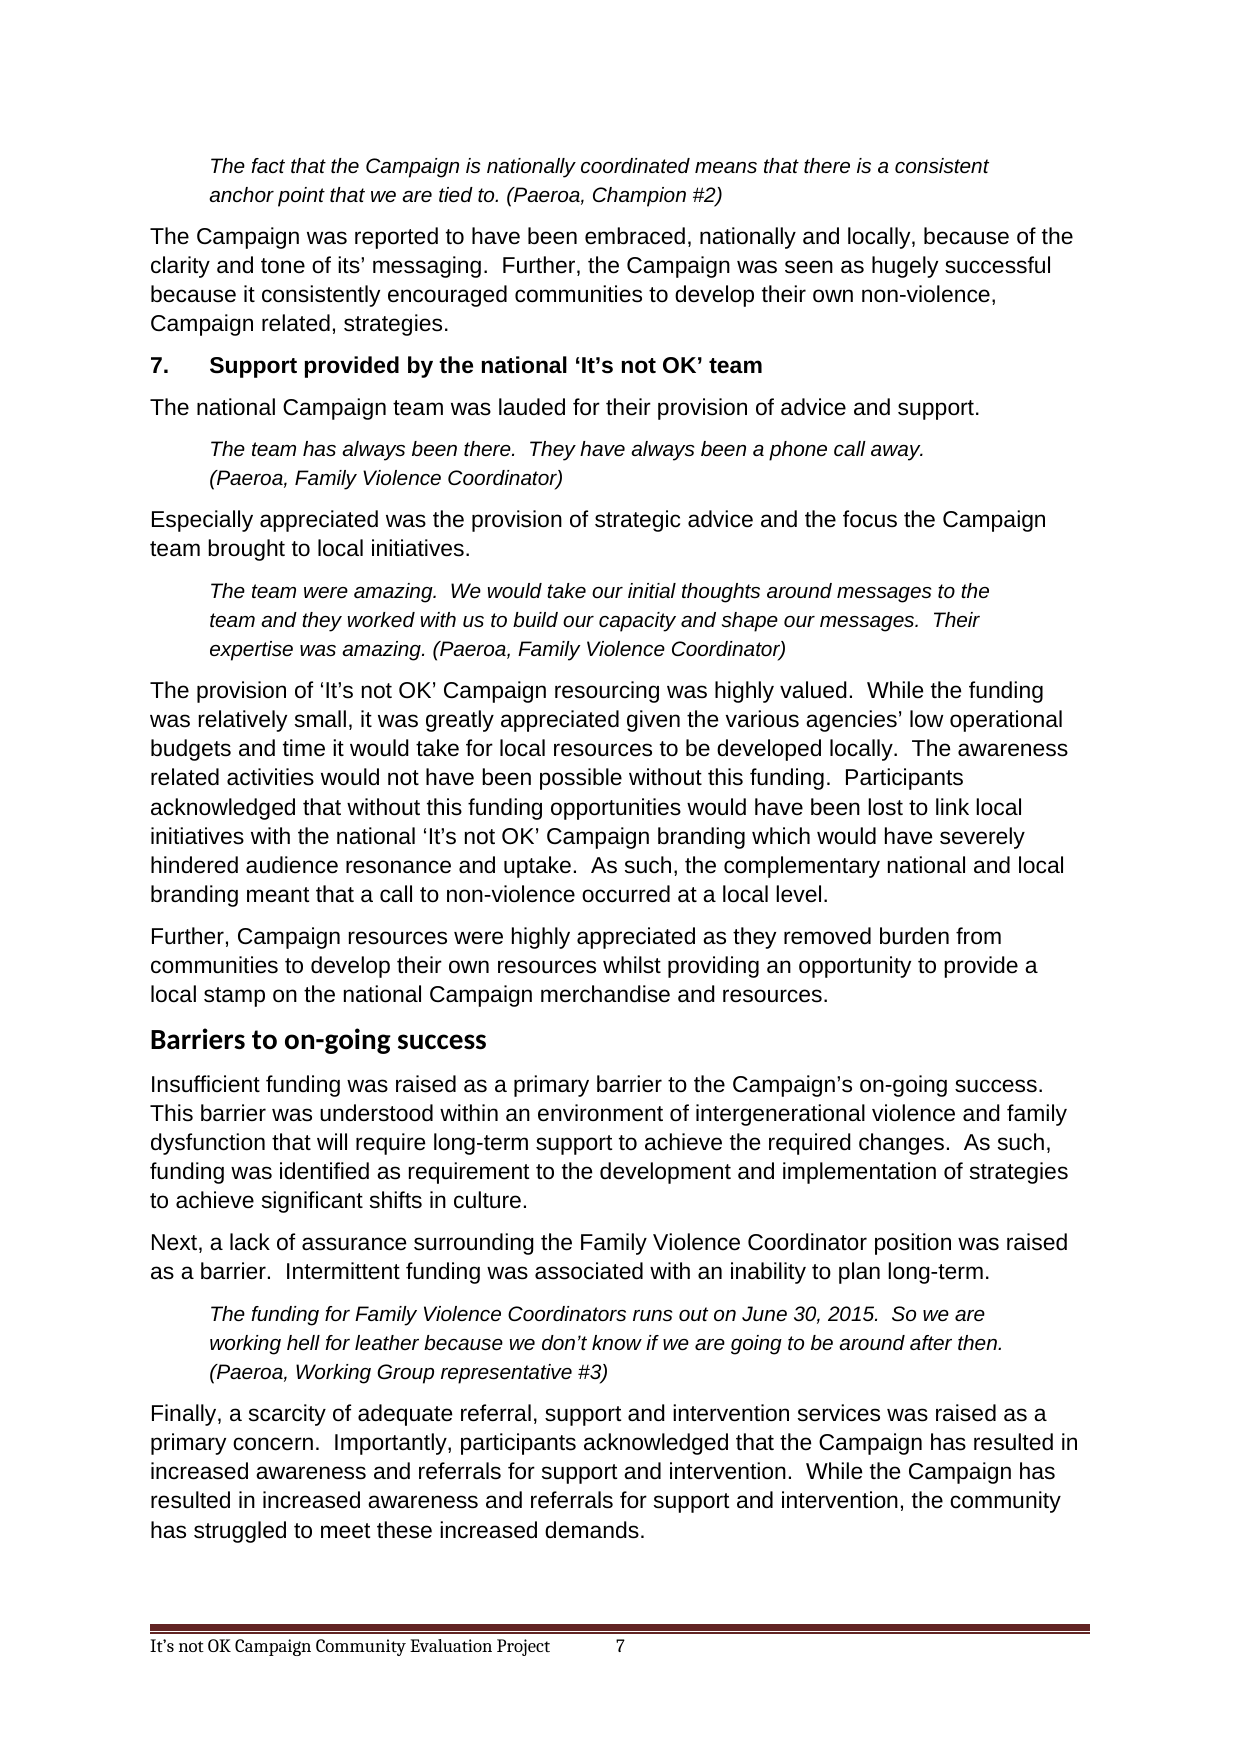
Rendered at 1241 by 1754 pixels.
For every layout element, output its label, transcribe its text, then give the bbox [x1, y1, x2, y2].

text Finally, a scarcity of adequate referral, support and intervention services was raised as a primary concern. Importantly, participants acknowledged that the Campaign has resulted in increased awareness and referrals for support and intervention. While the Campaign has resulted in increased awareness and referrals for support and intervention, the community has struggled to meet these increased demands. [150, 1398, 1090, 1544]
text The team has always been there. They have always been a phone call away. (Paeroa, Family Violence Coordinator) [209, 433, 1008, 492]
text The funding for Family Violence Coordinators runs out on June 30, 2015. So we are working hell for leather because we don’t know if we are going to be around after then. (Paeroa, Working Group representative #3) [209, 1298, 1008, 1386]
text The national Campaign team was lauded for their provision of advice and support. [150, 392, 1090, 421]
text 7. Support provided by the national ‘It’s not OK’ team [150, 350, 1090, 379]
text Further, Campaign resources were highly appreciated as they removed burden from communities to develop their own resources whilst providing an opportunity to provide a local stamp on the national Campaign merchandise and resources. [150, 921, 1090, 1008]
text Next, a lack of assurance surrounding the Family Violence Coordinator position was raised as a barrier. Intermittent funding was associated with an inability to plan long-term. [150, 1227, 1090, 1286]
subtitle Barriers to on-going success [150, 1021, 1090, 1056]
text The Campaign was reported to have been embraced, nationally and locally, because of the clarity and tone of its’ messaging. Further, the Campaign was seen as hugely successful because it consistently encouraged communities to develop their own non-violence, Campaign related, strategies. [150, 221, 1090, 337]
text The provision of ‘It’s not OK’ Campaign resourcing was highly valued. While the funding was relatively small, it was greatly appreciated given the various agencies’ low operational budgets and time it would take for local resources to be developed locally. The awareness related activities would not have been possible without this funding. Participants acknowledged that without this funding opportunities would have been lost to link local initiatives with the national ‘It’s not OK’ Campaign branding which would have severely hindered audience resonance and uptake. As such, the complementary national and local branding meant that a call to non-violence occurred at a local level. [150, 675, 1090, 908]
text Especially appreciated was the provision of strategic advice and the focus the Campaign team brought to local initiatives. [150, 504, 1090, 562]
text The team were amazing. We would take our initial thoughts around messages to the team and they worked with us to build our capacity and shape our messages. Their expertise was amazing. (Paeroa, Family Violence Coordinator) [209, 575, 1008, 662]
text Insufficient funding was raised as a primary barrier to the Campaign’s on-going success. This barrier was understood within an environment of intergenerational violence and family dysfunction that will require long-term support to achieve the required changes. As such, funding was identified as requirement to the development and implementation of strategies to achieve significant shifts in culture. [150, 1069, 1090, 1215]
text The fact that the Campaign is nationally coordinated means that there is a consistent anchor point that we are tied to. (Paeroa, Champion #2) [209, 150, 1008, 208]
